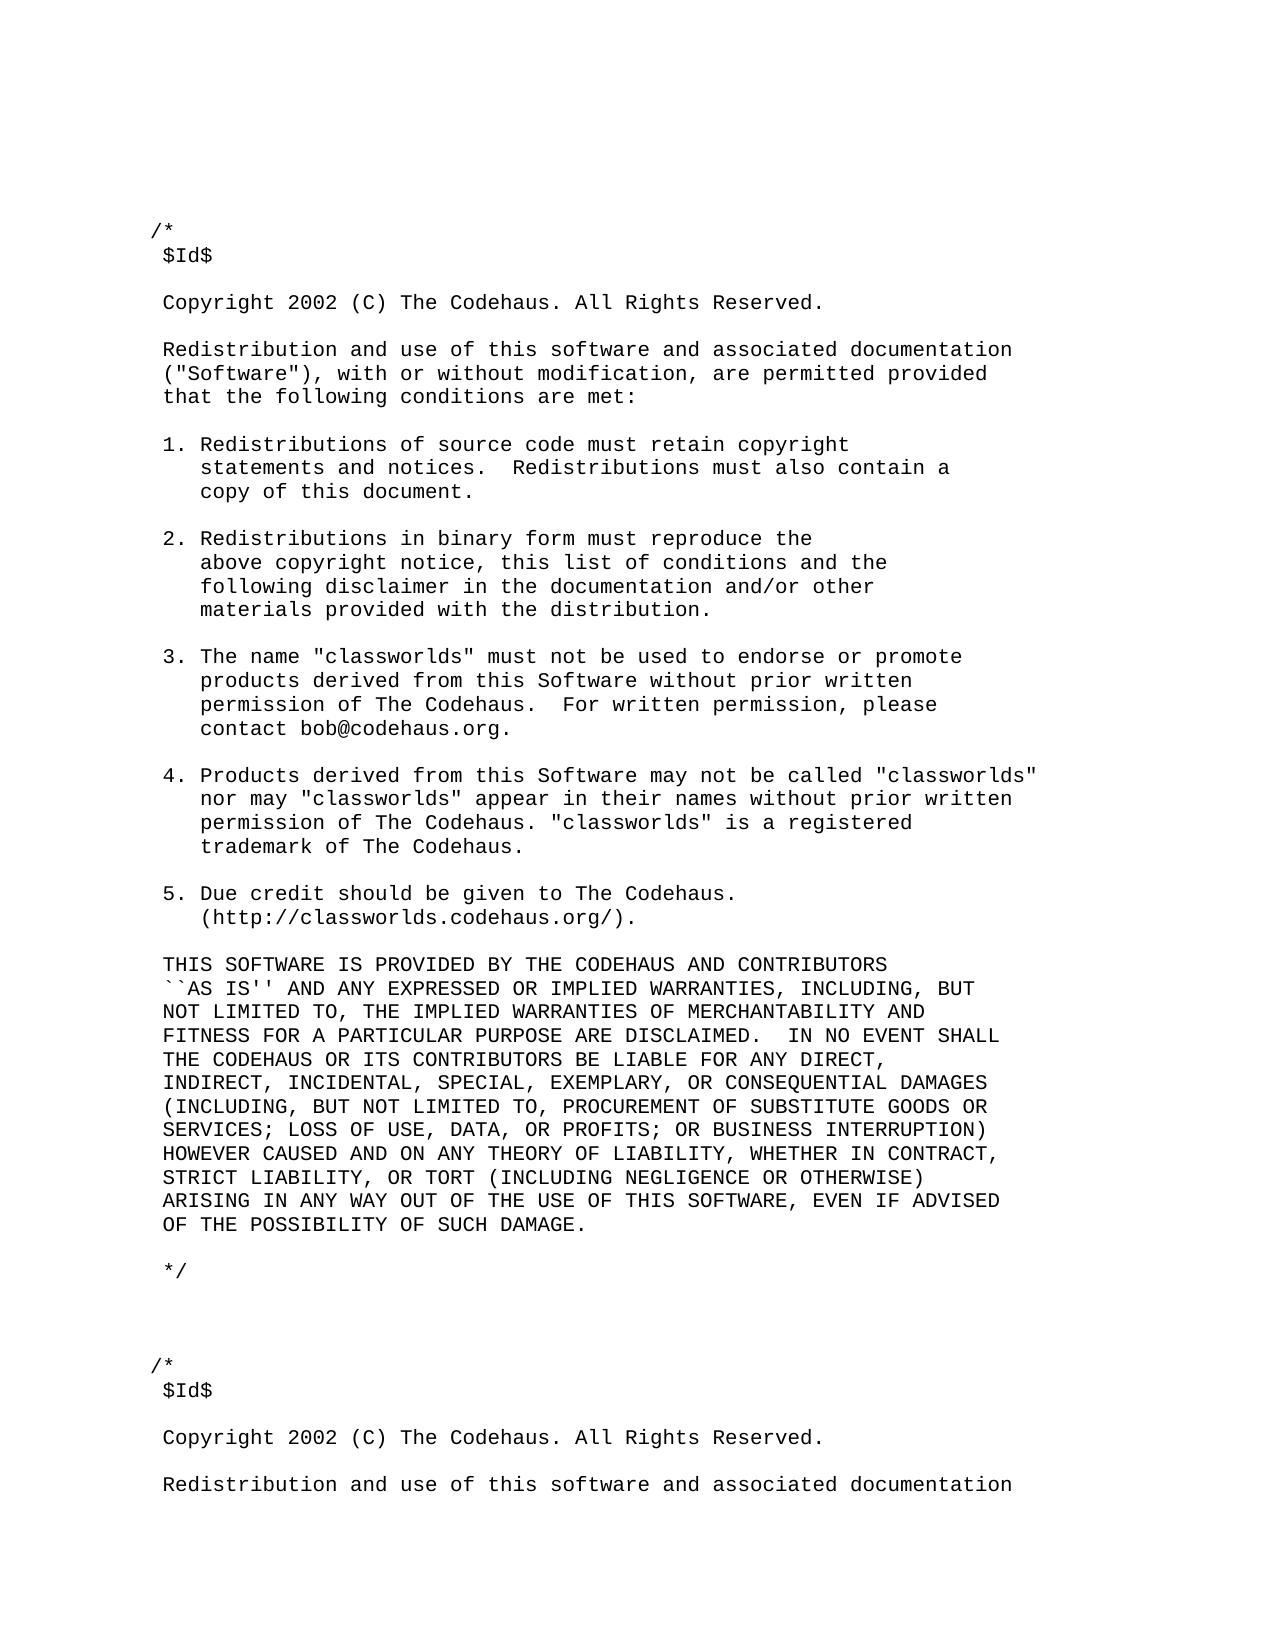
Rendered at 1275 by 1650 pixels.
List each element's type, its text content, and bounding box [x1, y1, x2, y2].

text statements and notices. Redistributions must also contain a [150, 457, 1125, 481]
text /* [150, 1356, 1125, 1379]
text (INCLUDING, BUT NOT LIMITED TO, PROCUREMENT OF SUBSTITUTE GOODS OR [150, 1096, 1125, 1119]
text THIS SOFTWARE IS PROVIDED BY THE CODEHAUS AND CONTRIBUTORS [150, 954, 1125, 978]
text */ [150, 1261, 1125, 1285]
text permission of The Codehaus. For written permission, please [150, 694, 1125, 717]
text (http://classworlds.codehaus.org/). [150, 907, 1125, 930]
text FITNESS FOR A PARTICULAR PURPOSE ARE DISCLAIMED. IN NO EVENT SHALL [150, 1025, 1125, 1048]
text ARISING IN ANY WAY OUT OF THE USE OF THIS SOFTWARE, EVEN IF ADVISED [150, 1190, 1125, 1214]
text following disclaimer in the documentation and/or other [150, 576, 1125, 599]
text Redistribution and use of this software and associated documentation [150, 1474, 1125, 1498]
text 3. The name "classworlds" must not be used to endorse or promote [150, 647, 1125, 670]
text /* [150, 221, 1125, 244]
text Copyright 2002 (C) The Codehaus. All Rights Reserved. [150, 1427, 1125, 1451]
text SERVICES; LOSS OF USE, DATA, OR PROFITS; OR BUSINESS INTERRUPTION) [150, 1119, 1125, 1143]
text OF THE POSSIBILITY OF SUCH DAMAGE. [150, 1214, 1125, 1238]
text THE CODEHAUS OR ITS CONTRIBUTORS BE LIABLE FOR ANY DIRECT, [150, 1048, 1125, 1072]
text permission of The Codehaus. "classworlds" is a registered [150, 812, 1125, 836]
text materials provided with the distribution. [150, 599, 1125, 623]
text 4. Products derived from this Software may not be called "classworlds" [150, 765, 1125, 788]
text STRICT LIABILITY, OR TORT (INCLUDING NEGLIGENCE OR OTHERWISE) [150, 1167, 1125, 1190]
text Copyright 2002 (C) The Codehaus. All Rights Reserved. [150, 292, 1125, 316]
text 2. Redistributions in binary form must reproduce the [150, 528, 1125, 552]
text nor may "classworlds" appear in their names without prior written [150, 788, 1125, 812]
text NOT LIMITED TO, THE IMPLIED WARRANTIES OF MERCHANTABILITY AND [150, 1001, 1125, 1025]
text above copyright notice, this list of conditions and the [150, 552, 1125, 576]
text contact bob@codehaus.org. [150, 717, 1125, 741]
text trademark of The Codehaus. [150, 836, 1125, 859]
text HOWEVER CAUSED AND ON ANY THEORY OF LIABILITY, WHETHER IN CONTRACT, [150, 1143, 1125, 1167]
text copy of this document. [150, 481, 1125, 505]
text $Id$ [150, 1379, 1125, 1403]
text Redistribution and use of this software and associated documentation [150, 339, 1125, 363]
text products derived from this Software without prior written [150, 670, 1125, 694]
text ``AS IS'' AND ANY EXPRESSED OR IMPLIED WARRANTIES, INCLUDING, BUT [150, 978, 1125, 1001]
text INDIRECT, INCIDENTAL, SPECIAL, EXEMPLARY, OR CONSEQUENTIAL DAMAGES [150, 1072, 1125, 1096]
text 5. Due credit should be given to The Codehaus. [150, 883, 1125, 907]
text $Id$ [150, 244, 1125, 268]
text 1. Redistributions of source code must retain copyright [150, 434, 1125, 457]
text ("Software"), with or without modification, are permitted provided [150, 363, 1125, 386]
text that the following conditions are met: [150, 386, 1125, 410]
